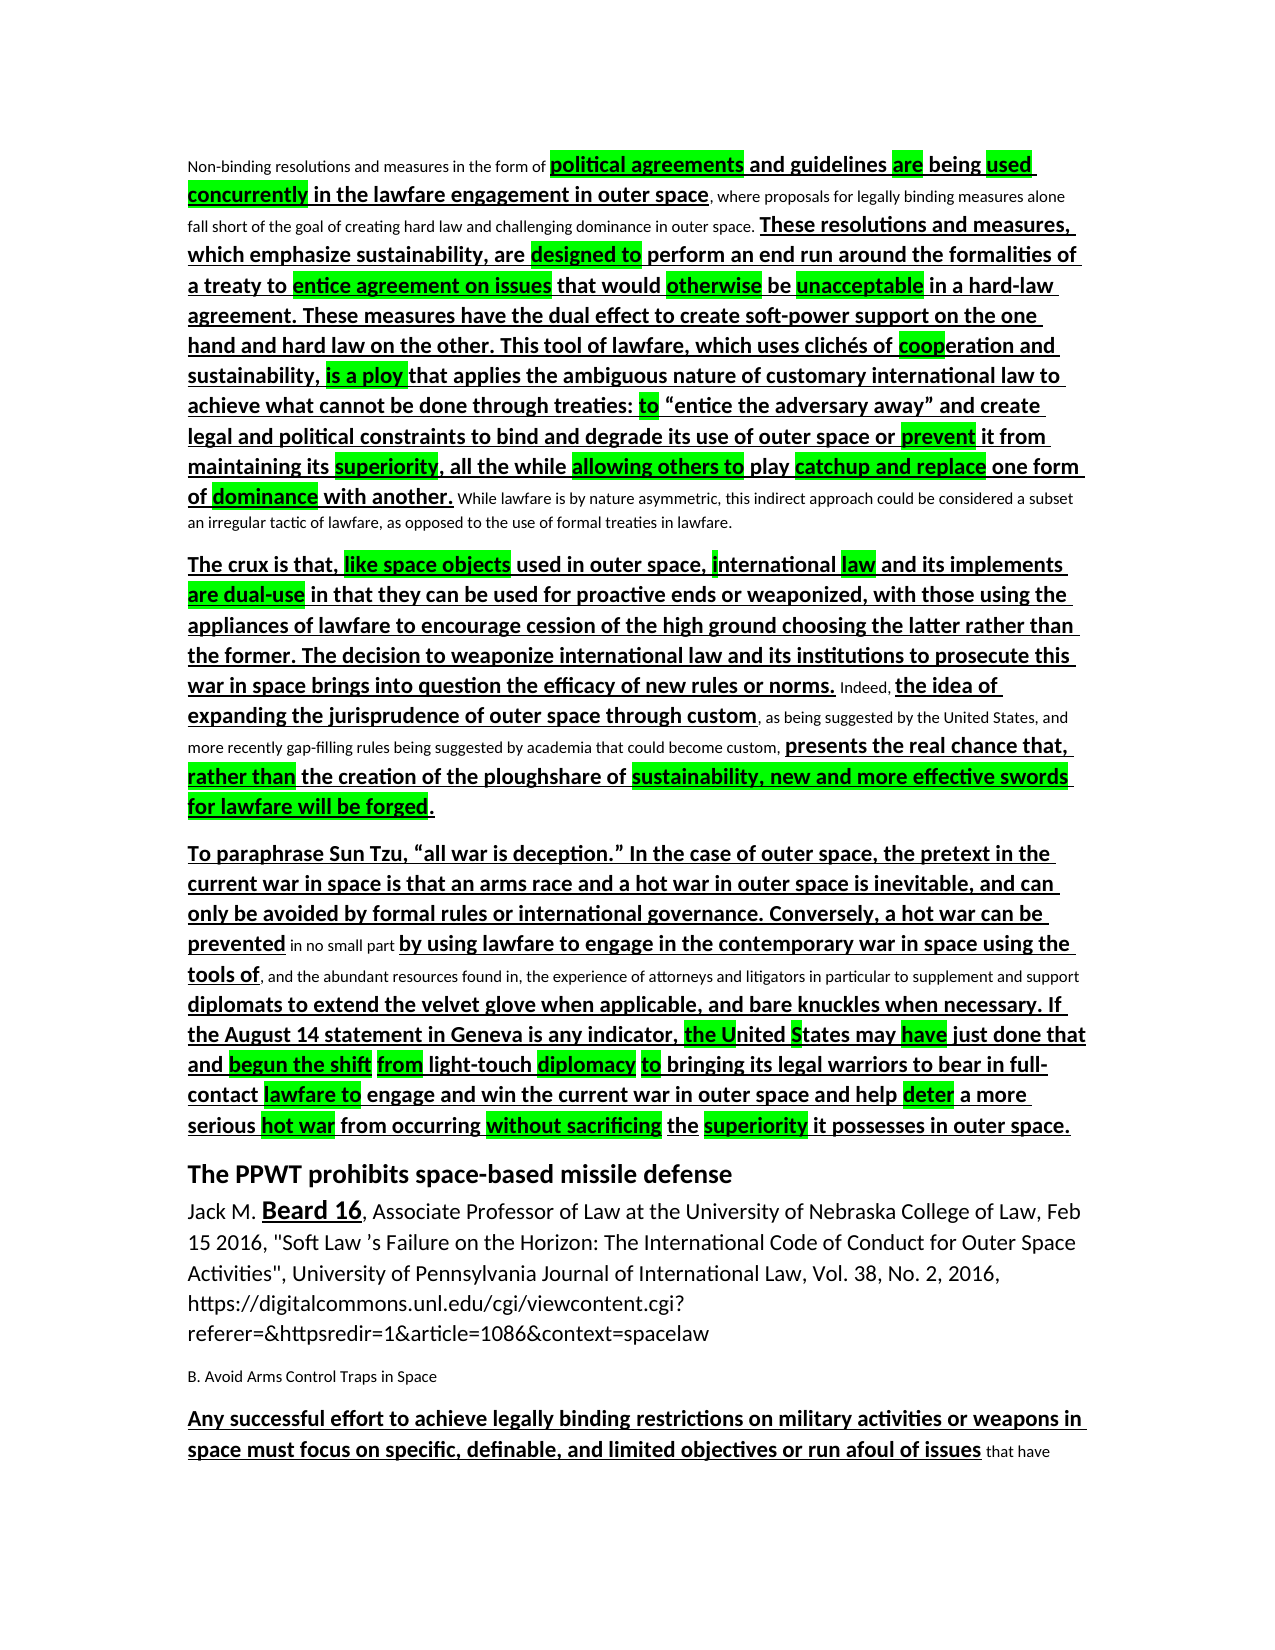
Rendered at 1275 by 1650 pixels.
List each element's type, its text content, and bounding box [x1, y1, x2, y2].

text Non-binding resolutions and measures in the form of political agreements and guidelines are being used concurrently in the lawfare engagement in outer space, where proposals for legally binding measures alone fall short of the goal of creating hard law and challenging dominance in outer space. These resolutions and measures, which emphasize sustainability, are designed to perform an end run around the formalities of a treaty to entice agreement on issues that would otherwise be unacceptable in a hard-law agreement. These measures have the dual effect to create soft-power support on the one hand and hard law on the other. This tool of lawfare, which uses clichés of cooperation and sustainability, is a ploy that applies the ambiguous nature of customary international law to achieve what cannot be done through treaties: to “entice the adversary away” and create legal and political constraints to bind and degrade its use of outer space or prevent it from maintaining its superiority, all the while allowing others to play catchup and replace one form of dominance with another. While lawfare is by nature asymmetric, this indirect approach could be considered a subset an irregular tactic of lawfare, as opposed to the use of formal treaties in lawfare. [187, 150, 1087, 532]
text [187, 1430, 1087, 1463]
subtitle The PPWT prohibits space-based missile defense [187, 1158, 1087, 1191]
text Jack M. Beard 16, Associate Professor of Law at the University of Nebraska College of Law, Feb 15 2016, "Soft Law ’s Failure on the Horizon: The International Code of Conduct for Outer Space Activities", University of Pennsylvania Journal of International Law, Vol. 38, No. 2, 2016, https://digitalcommons.unl.edu/cgi/viewcontent.cgi?referer=&httpsredir=1&article=1086&context=spacelaw [187, 1193, 1087, 1347]
text B. Avoid Arms Control Traps in Space [187, 1366, 1087, 1386]
text To paraphrase Sun Tzu, “all war is deception.” In the case of outer space, the pretext in the current war in space is that an arms race and a hot war in outer space is inevitable, and can only be avoided by formal rules or international governance. Conversely, a hot war can be prevented in no small part by using lawfare to engage in the contemporary war in space using the tools of, and the abundant resources found in, the experience of attorneys and litigators in particular to supplement and support diplomats to extend the velvet glove when applicable, and bare knuckles when necessary. If the August 14 statement in Geneva is any indicator, the United States may have just done that and begun the shift from light-touch diplomacy to bringing its legal warriors to bear in full-contact lawfare to engage and win the current war in outer space and help deter a more serious hot war from occurring without sacrificing the superiority it possesses in outer space. [187, 839, 1087, 1139]
text The crux is that, like space objects used in outer space, international law and its implements are dual-use in that they can be used for proactive ends or weaponized, with those using the appliances of lawfare to encourage cession of the high ground choosing the latter rather than the former. The decision to weaponize international law and its institutions to prosecute this war in space brings into question the efficacy of new rules or norms. Indeed, the idea of expanding the jurisprudence of outer space through custom, as being suggested by the United States, and more recently gap-filling rules being suggested by academia that could become custom, presents the real chance that, rather than the creation of the ploughshare of sustainability, new and more effective swords for lawfare will be forged. [187, 550, 1087, 820]
